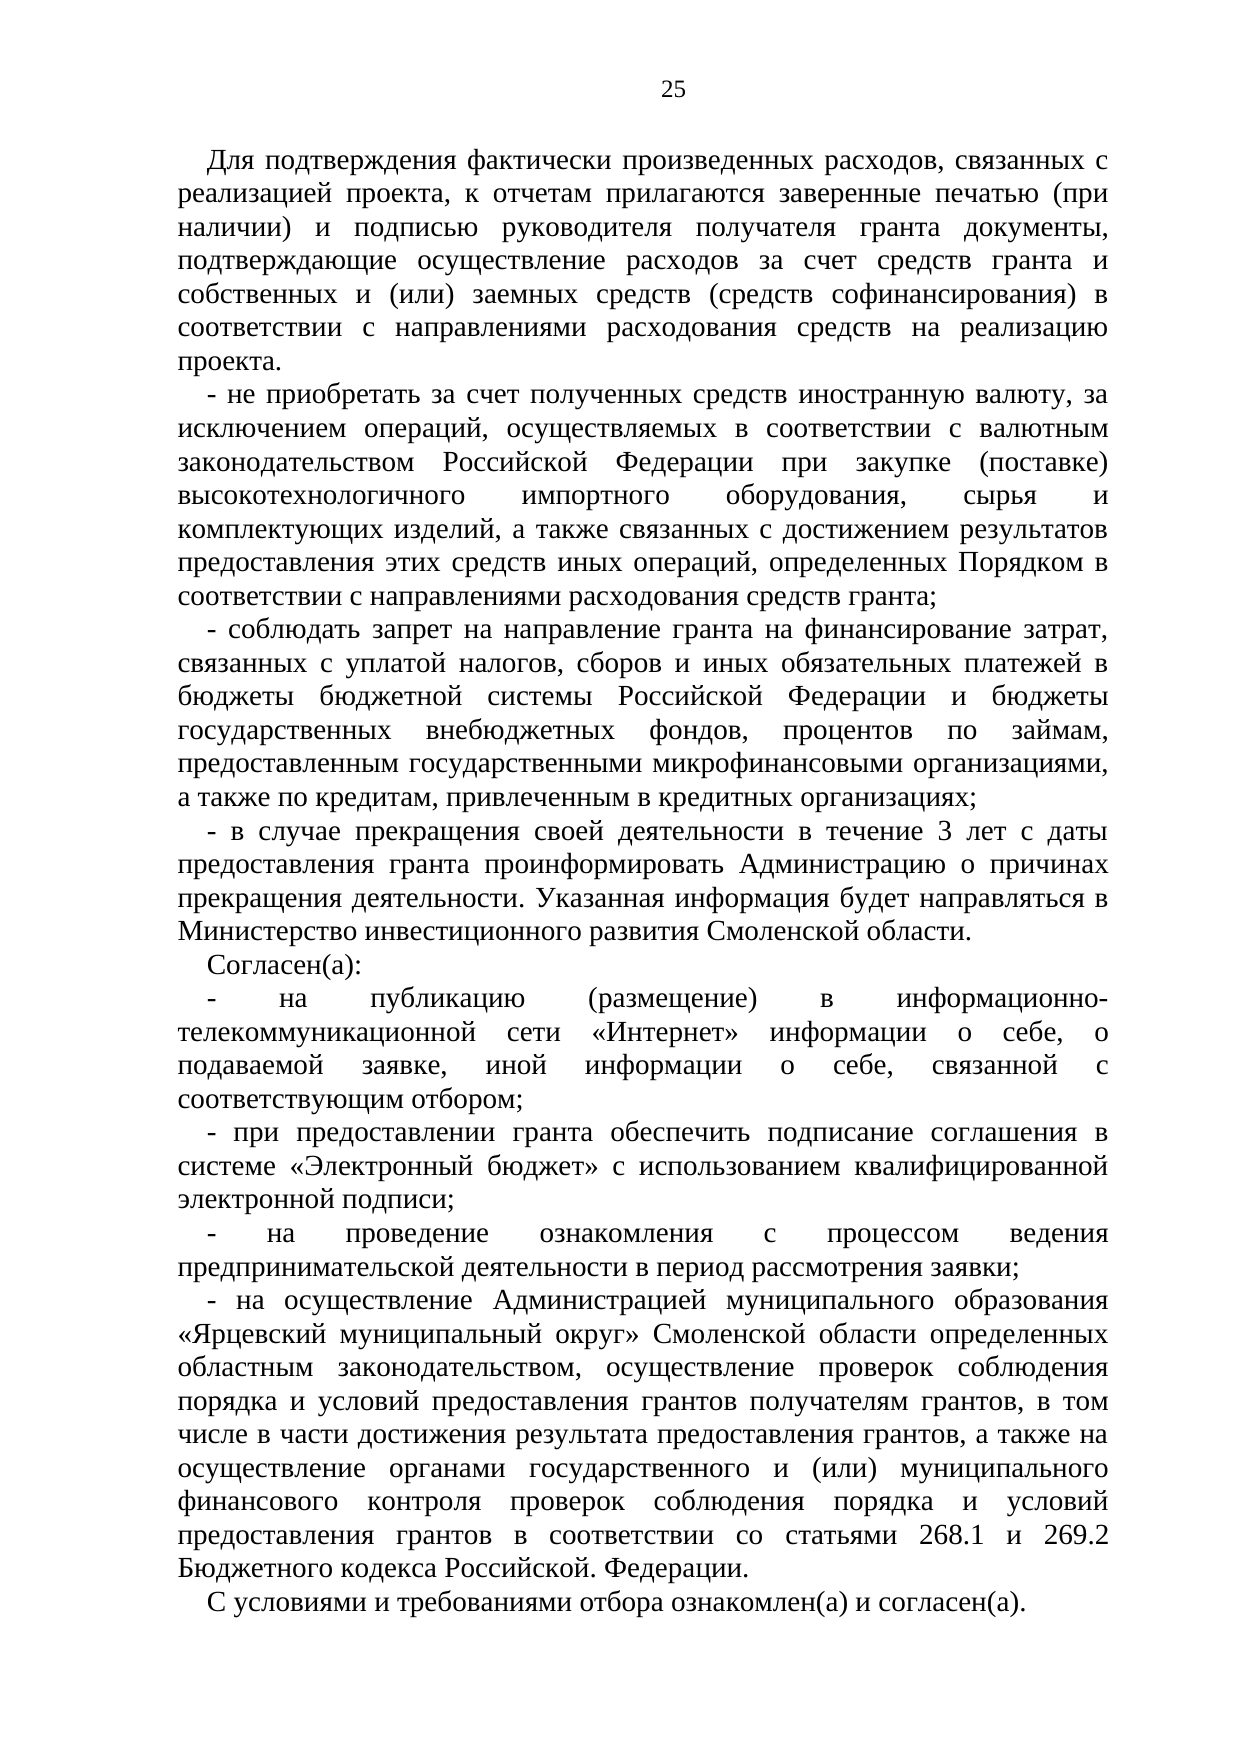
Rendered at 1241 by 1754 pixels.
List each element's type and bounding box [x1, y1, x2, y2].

table_header [171, 131, 1116, 1662]
